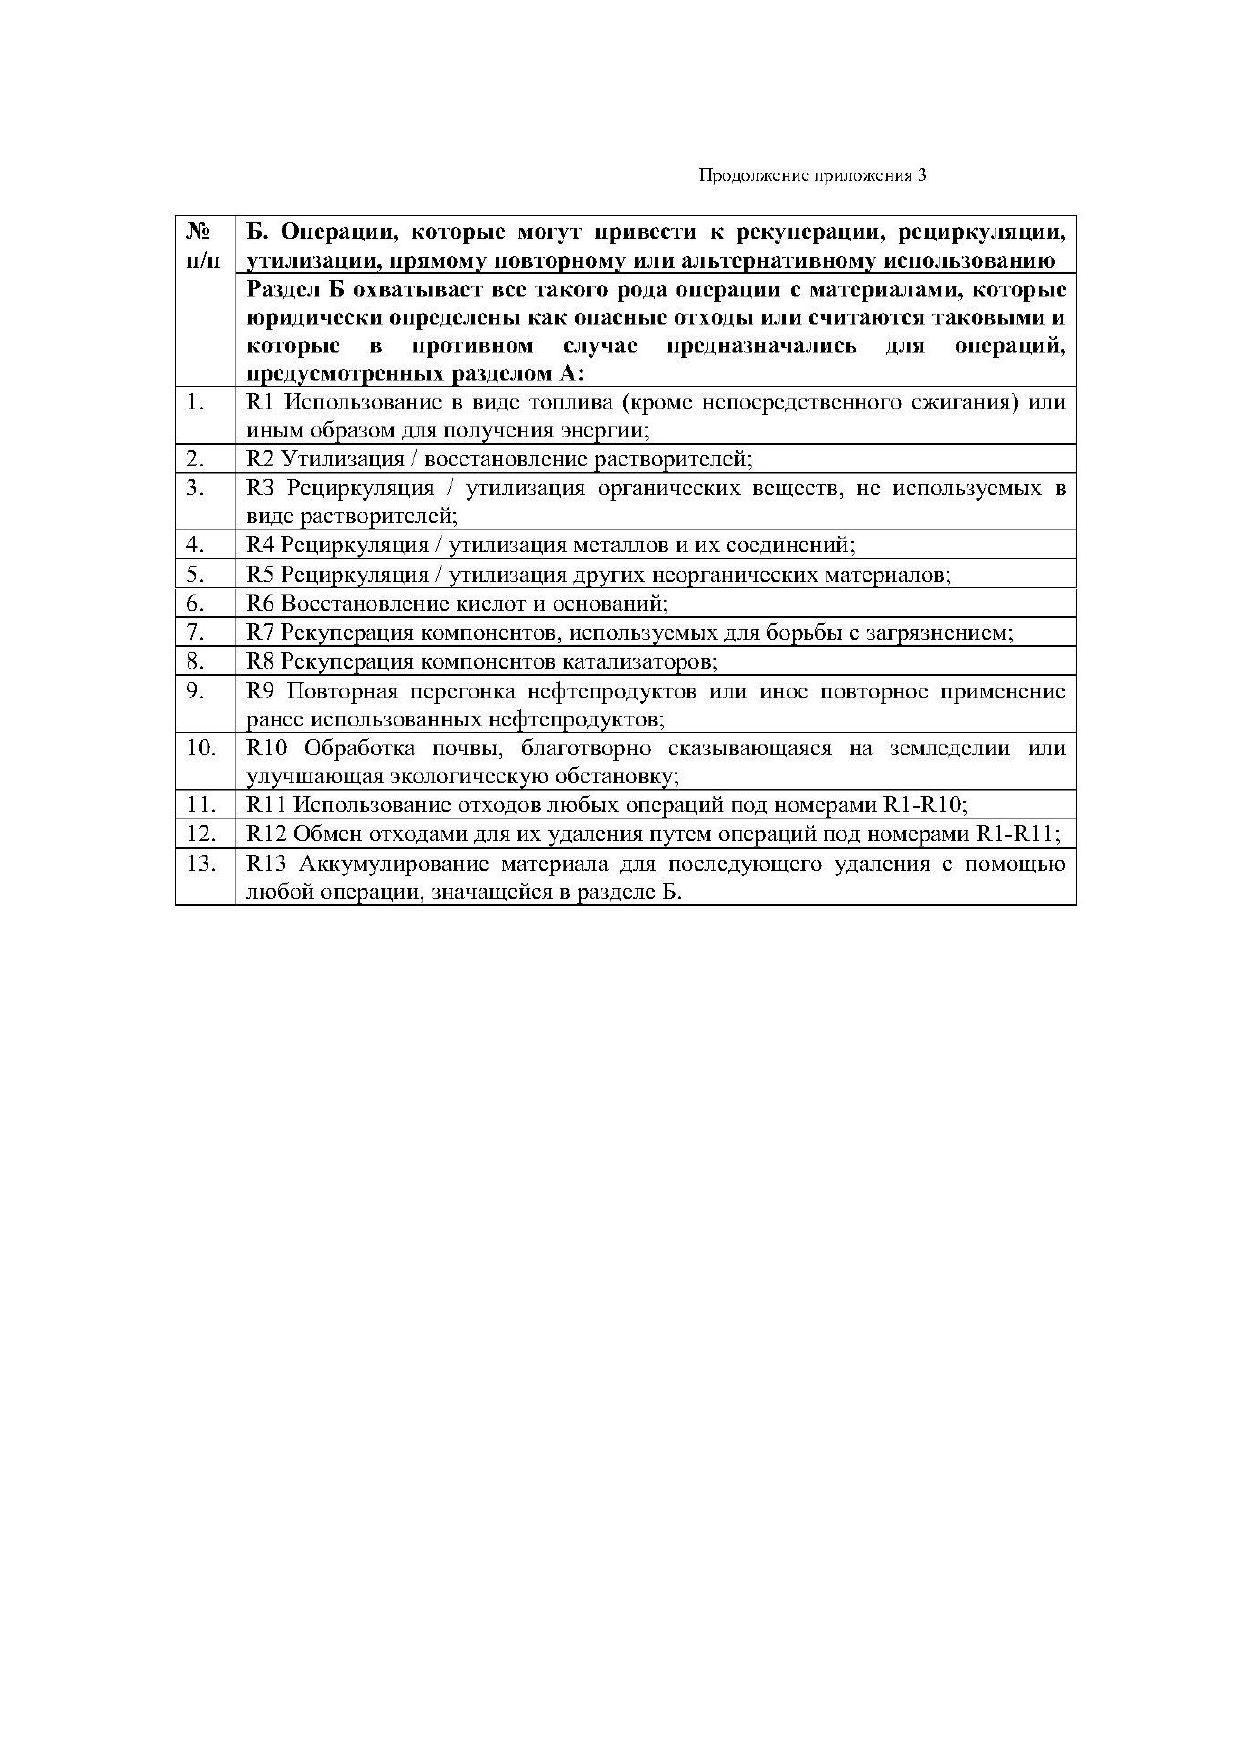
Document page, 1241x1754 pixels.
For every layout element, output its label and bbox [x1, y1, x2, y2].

picture [132, 147, 1108, 940]
